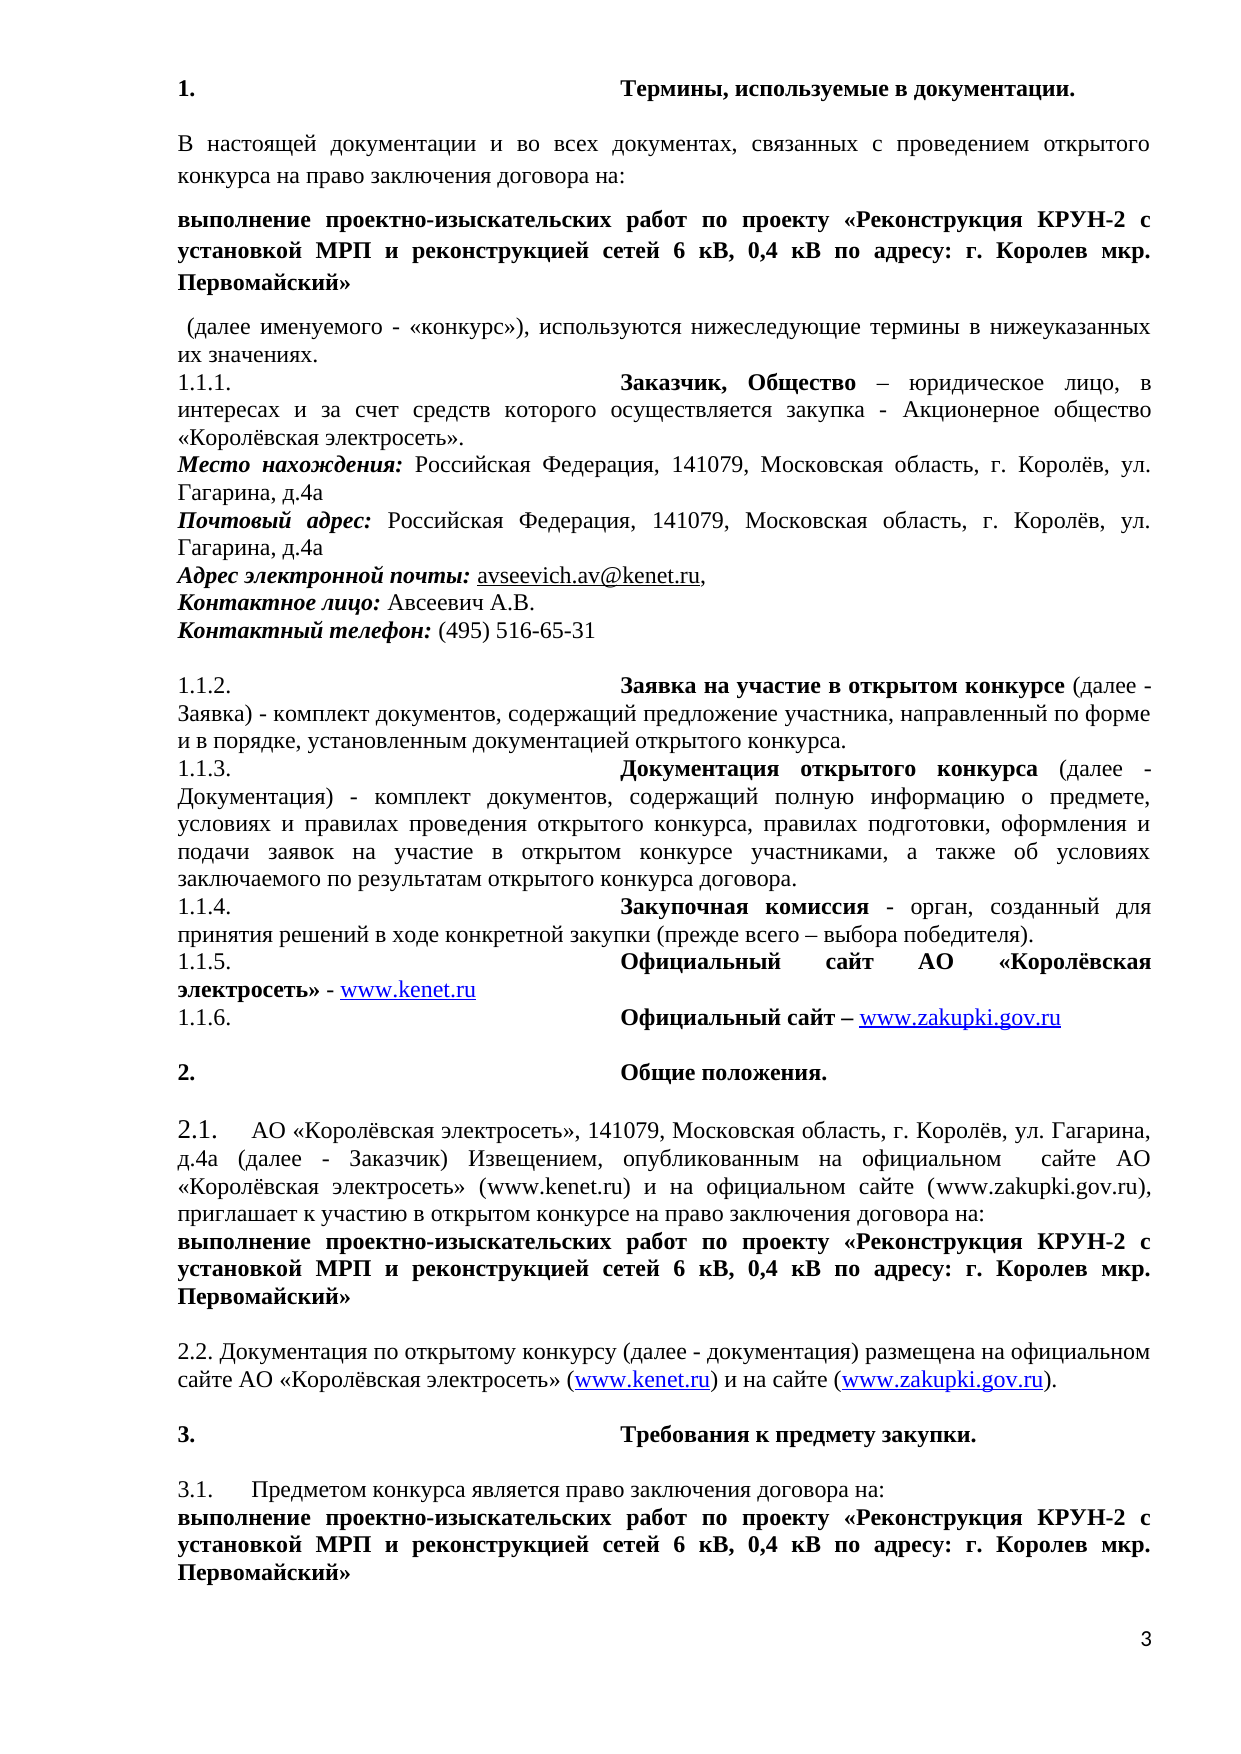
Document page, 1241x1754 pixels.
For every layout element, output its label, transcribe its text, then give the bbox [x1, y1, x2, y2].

list выполнение проектно-изыскательских работ по проекту «Реконструкция КРУН-2 с установкой МРП и реконструкцией сетей 6 кВ, 0,4 кВ по адресу: г. Королев мкр. Первомайский» [177, 1227, 1152, 1310]
list АО «Королёвская электросеть», 141079, Московская область, г. Королёв, ул. Гагарина, д.4а (далее - Заказчик) Извещением, опубликованным на официальном сайте АО «Королёвская электросеть» (www.kenet.ru) и на официальном сайте (www.zakupki.gov.ru), приглашает к участию в открытом конкурсе на право заключения договора на: [177, 1113, 1152, 1227]
list Официальный сайт АО «Королёвская электросеть» - www.kenet.ru [177, 947, 1152, 1002]
list 2.2. Документация по открытому конкурсу (далее - документация) размещена на официальном сайте АО «Королёвская электросеть» (www.kenet.ru) и на сайте (www.zakupki.gov.ru). [177, 1337, 1152, 1392]
list Закупочная комиссия - орган, созданный для принятия решений в ходе конкретной закупки (прежде всего – выбора победителя). [177, 892, 1152, 947]
list Адрес электронной почты: avseevich.av@kenet.ru, [177, 561, 1152, 588]
text В настоящей документации и во всех документах, связанных с проведением открытого конкурса на право заключения договора на: [177, 129, 1152, 188]
list Заказчик, Общество – юридическое лицо, в интересах и за счет средств которого осуществляется закупка - Акционерное общество «Королёвская электросеть». [177, 368, 1152, 450]
list Документация открытого конкурса (далее - Документация) - комплект документов, содержащий полную информацию о предмете, условиях и правилах проведения открытого конкурса, правилах подготовки, оформления и подачи заявок на участие в открытом конкурсе участниками, а также об условиях заключаемого по результатам открытого конкурса договора. [177, 754, 1152, 892]
text 3.1. Предметом конкурса является право заключения договора на: [177, 1475, 1152, 1503]
list Контактное лицо: Авсеевич А.В. [177, 588, 1152, 616]
list Общие положения. [177, 1058, 1152, 1085]
list Требования к предмету закупки. [177, 1420, 1152, 1448]
list Место нахождения: Российская Федерация, 141079, Московская область, г. Королёв, ул. Гагарина, д.4а [177, 450, 1152, 506]
list Контактный телефон: (495) 516-65-31 [177, 616, 1152, 644]
list Почтовый адрес: Российская Федерация, 141079, Московская область, г. Королёв, ул. Гагарина, д.4а [177, 506, 1152, 561]
list Заявка на участие в открытом конкурсе (далее - Заявка) - комплект документов, содержащий предложение участника, направленный по форме и в порядке, установленным документацией открытого конкурса. [177, 671, 1152, 754]
list Термины, используемые в документации. [177, 74, 1152, 101]
text (далее именуемого - «конкурс»), используются нижеследующие термины в нижеуказанных их значениях. [177, 312, 1152, 368]
list Официальный сайт – www.zakupki.gov.ru [177, 1002, 1152, 1030]
text выполнение проектно-изыскательских работ по проекту «Реконструкция КРУН-2 с установкой МРП и реконструкцией сетей 6 кВ, 0,4 кВ по адресу: г. Королев мкр. Первомайский» [177, 205, 1152, 296]
list выполнение проектно-изыскательских работ по проекту «Реконструкция КРУН-2 с установкой МРП и реконструкцией сетей 6 кВ, 0,4 кВ по адресу: г. Королев мкр. Первомайский» [177, 1503, 1152, 1586]
